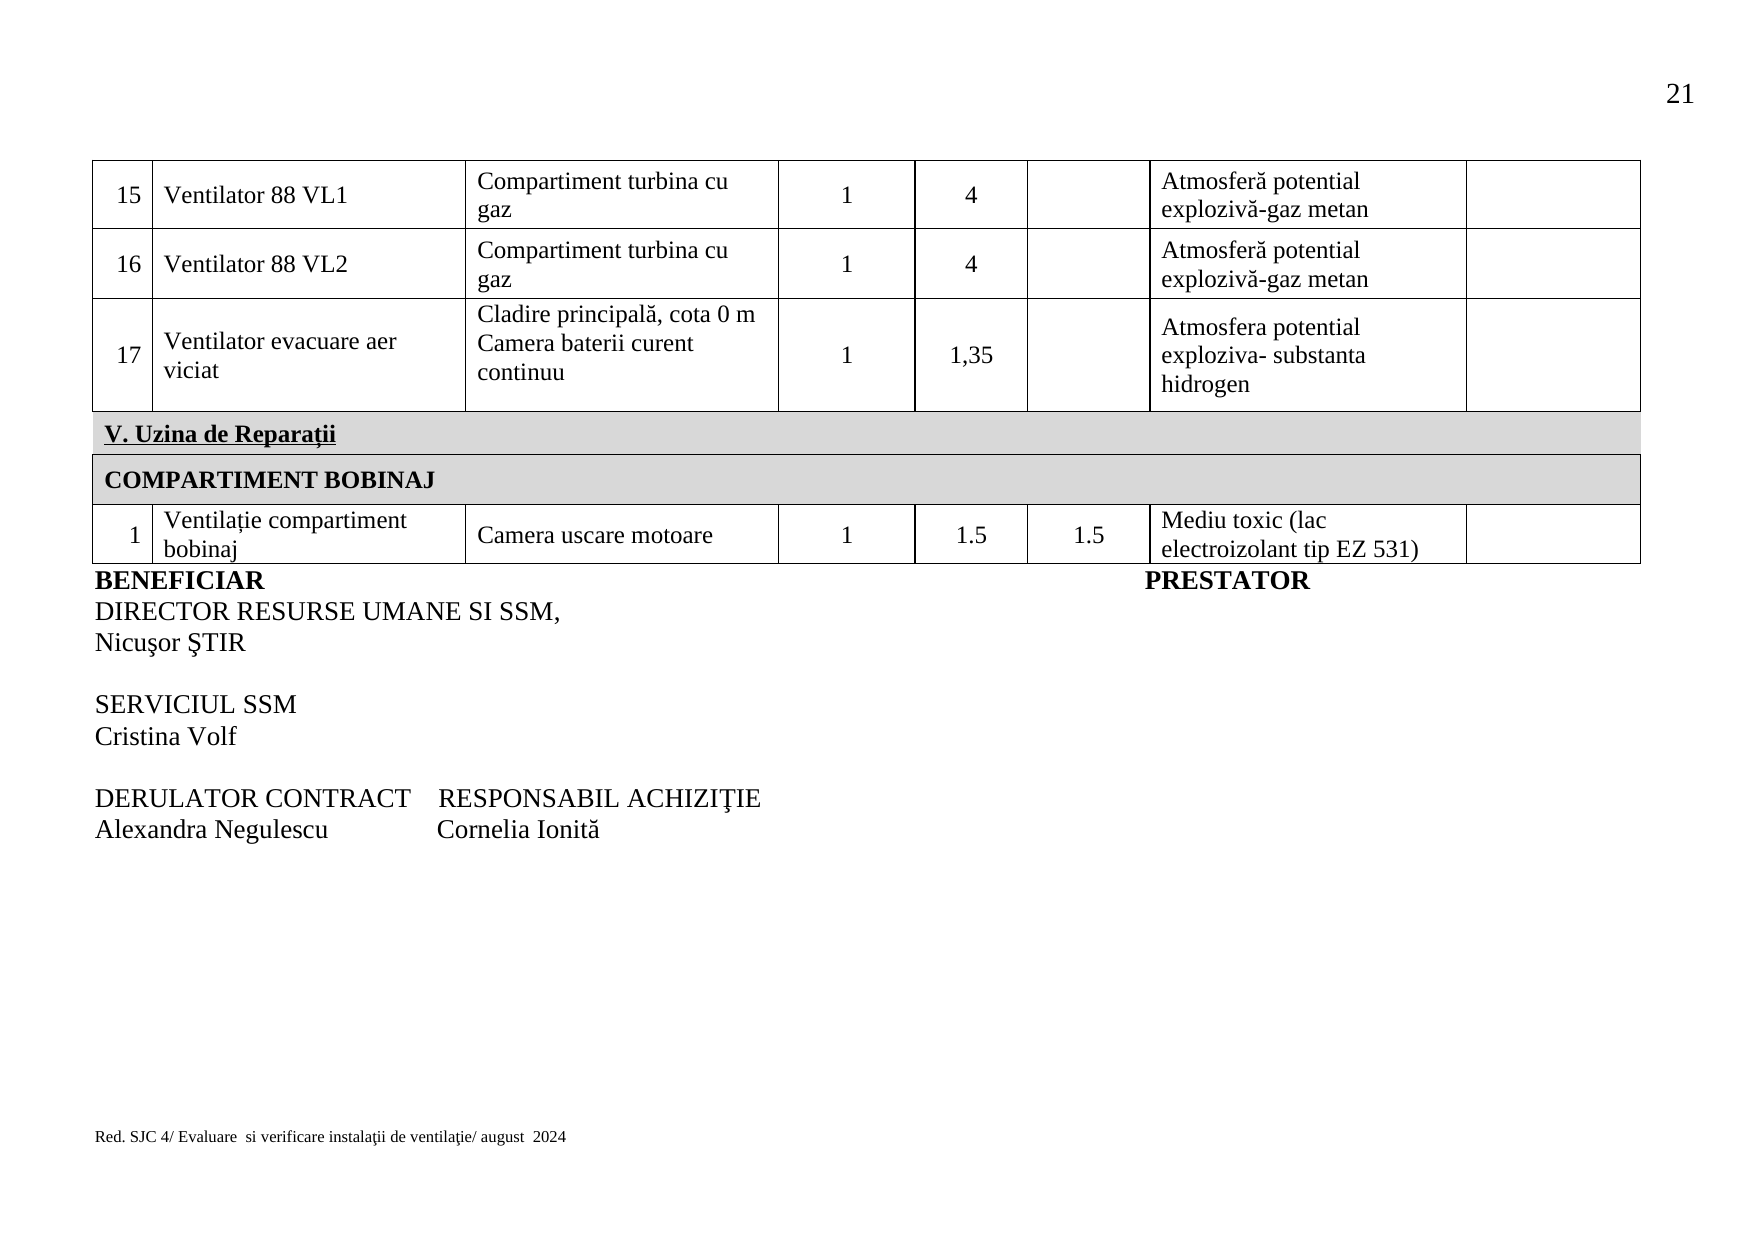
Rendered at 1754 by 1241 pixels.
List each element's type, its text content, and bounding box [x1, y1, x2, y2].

table_cell 1 [779, 161, 914, 228]
text Nicuşor ŞTIR [94, 626, 1695, 657]
text Cristina Volf [94, 720, 1695, 751]
table_cell [1028, 229, 1149, 298]
table_cell 1 [779, 299, 914, 411]
table_cell 16 [93, 229, 152, 298]
text Alexandra Negulescu Cornelia Ionită [94, 813, 1695, 844]
table_cell Mediu toxic (lac electroizolant tip EZ 531) [1151, 505, 1466, 563]
table_cell Cladire principală, cota 0 m Camera baterii curent continuu [466, 299, 778, 411]
table_cell 1 [93, 505, 152, 563]
table_cell 1 [779, 229, 914, 298]
table_cell [1028, 161, 1149, 228]
table_cell [1467, 229, 1640, 298]
text DERULATOR CONTRACT RESPONSABIL ACHIZIŢIE [94, 782, 1695, 813]
table_cell Atmosfera potential exploziva- substanta hidrogen [1151, 299, 1466, 411]
table_cell Camera uscare motoare [466, 505, 778, 563]
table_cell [1151, 161, 1466, 228]
table_cell [1467, 161, 1640, 228]
text BENEFICIAR PRESTATOR [94, 564, 1695, 595]
table_cell Ventilație compartiment bobinaj [153, 505, 465, 563]
table_cell 15 [93, 161, 152, 228]
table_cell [466, 161, 778, 228]
table_cell Ventilator 88 VL1 [153, 161, 465, 228]
table_cell 4 [916, 229, 1027, 298]
table_cell 1 [779, 505, 914, 563]
table_cell [1467, 299, 1640, 411]
table_cell 1,35 [916, 299, 1027, 411]
table_cell [1467, 505, 1640, 563]
table_cell Ventilator evacuare aer viciat [153, 299, 465, 411]
table_cell [1028, 299, 1149, 411]
table_cell Compartiment turbina cu gaz [466, 229, 778, 298]
table_cell 1.5 [916, 505, 1027, 563]
text DIRECTOR RESURSE UMANE SI SSM, [94, 595, 1695, 626]
table_cell 17 [93, 299, 152, 411]
table_cell 1.5 [1028, 505, 1149, 563]
table_cell V. Uzina de Reparații [93, 412, 1641, 454]
text SERVICIUL SSM [94, 688, 1695, 720]
table_cell COMPARTIMENT BOBINAJ [93, 455, 1640, 504]
table_cell Atmosferă potential explozivă-gaz metan [1151, 229, 1466, 298]
table_cell Ventilator 88 VL2 [153, 229, 465, 298]
table_cell 4 [916, 161, 1027, 228]
